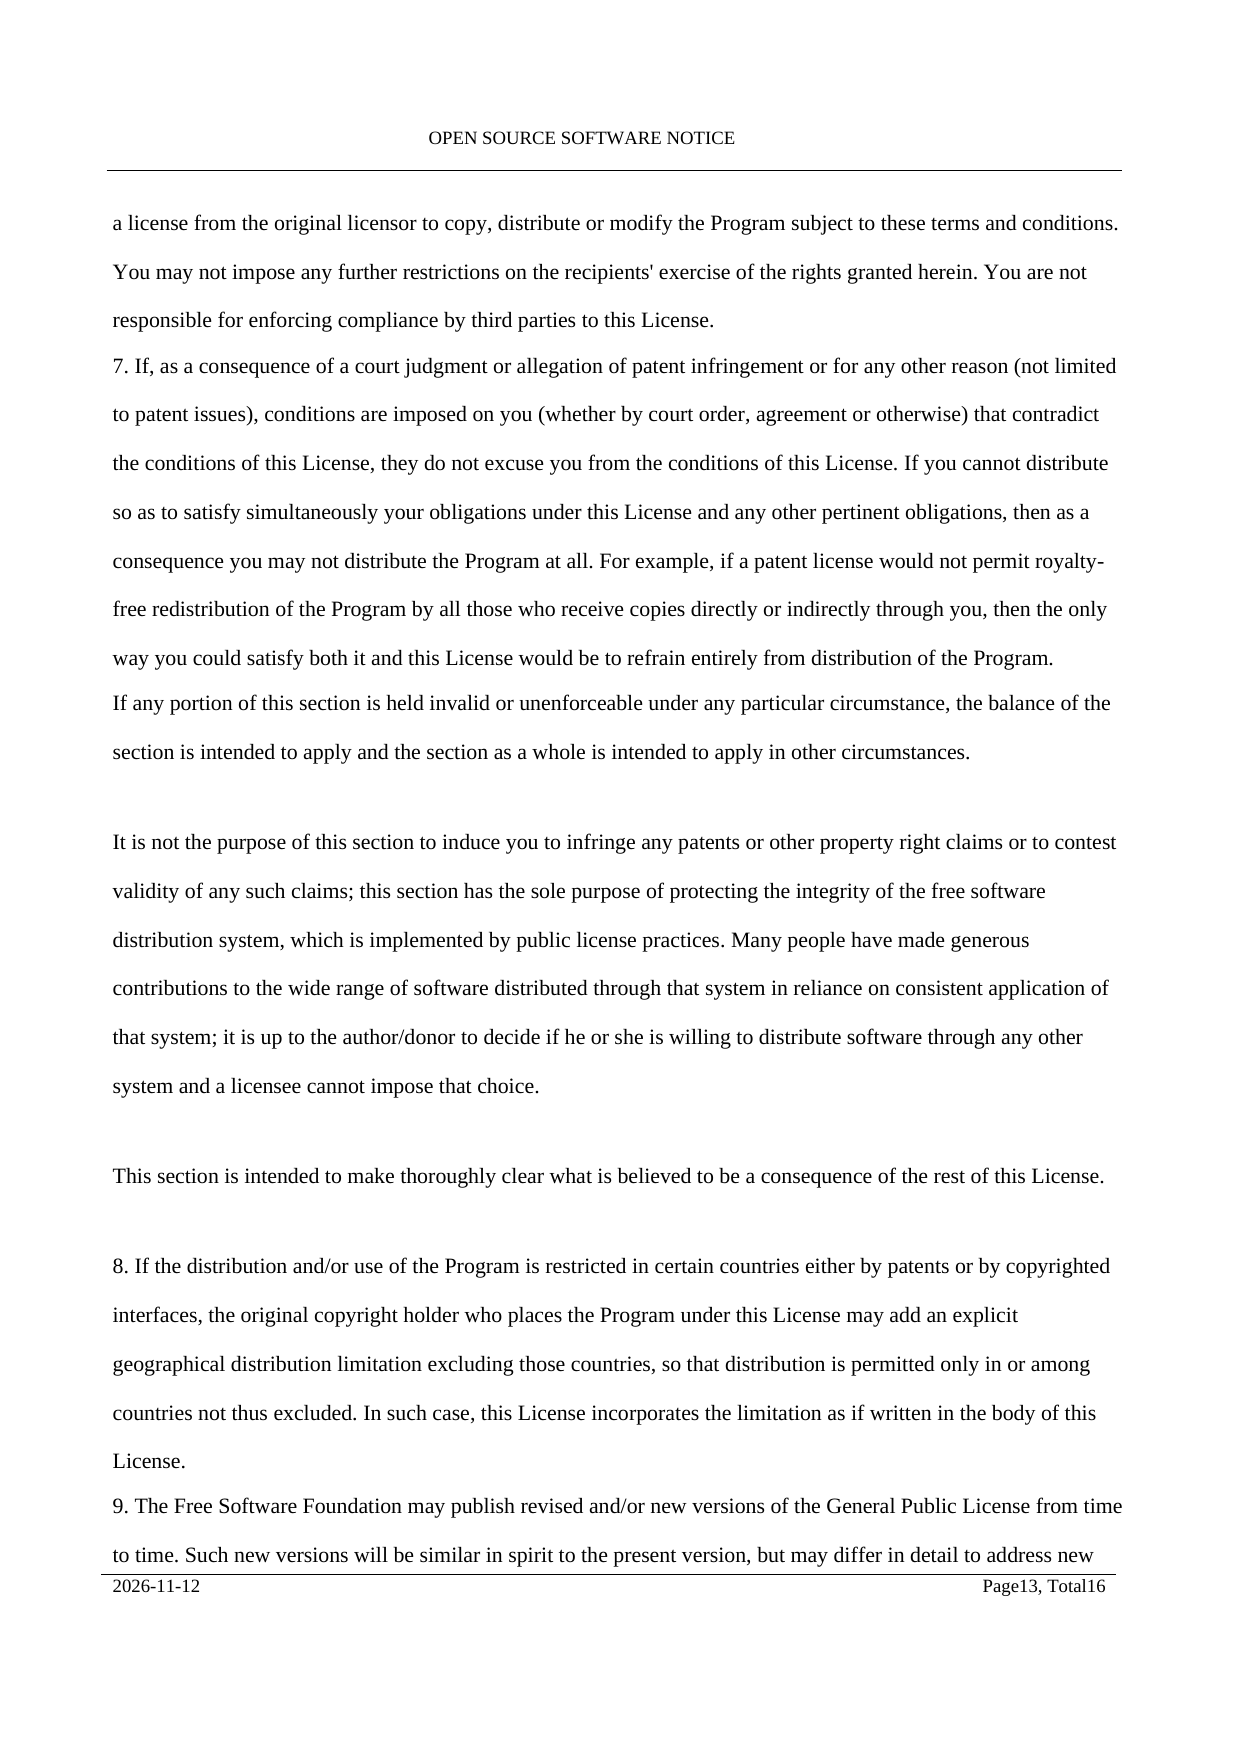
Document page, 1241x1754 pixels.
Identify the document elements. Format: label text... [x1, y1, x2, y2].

text This section is intended to make thoroughly clear what is believed to be a consequence of the rest of this License. [112, 1159, 1128, 1192]
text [112, 206, 1128, 336]
text It is not the purpose of this section to induce you to infringe any patents or other property right claims or to contest validity of any such claims; this section has the sole purpose of protecting the integrity of the free software distribution system, which is implemented by public license practices. Many people have made generous contributions to the wide range of software distributed through that system in reliance on consistent application of that system; it is up to the author/donor to decide if he or she is willing to distribute software through any other system and a licensee cannot impose that choice. [112, 826, 1128, 1102]
text 8. If the distribution and/or use of the Program is restricted in certain countries either by patents or by copyrighted interfaces, the original copyright holder who places the Program under this License may add an explicit geographical distribution limitation excluding those countries, so that distribution is permitted only in or among countries not thus excluded. In such case, this License incorporates the limitation as if written in the body of this License. [112, 1250, 1128, 1477]
text If any portion of this section is held invalid or unenforceable under any particular circumstance, the balance of the section is intended to apply and the section as a whole is intended to apply in other circumstances. [112, 687, 1128, 768]
text 7. If, as a consequence of a court judgment or allegation of patent infringement or for any other reason (not limited to patent issues), conditions are imposed on you (whether by court order, agreement or otherwise) that contradict the conditions of this License, they do not excuse you from the conditions of this License. If you cannot distribute so as to satisfy simultaneously your obligations under this License and any other pertinent obligations, then as a consequence you may not distribute the Program at all. For example, if a patent license would not permit royalty-free redistribution of the Program by all those who receive copies directly or indirectly through you, then the only way you could satisfy both it and this License would be to refrain entirely from distribution of the Program. [112, 349, 1128, 674]
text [112, 1490, 1128, 1571]
